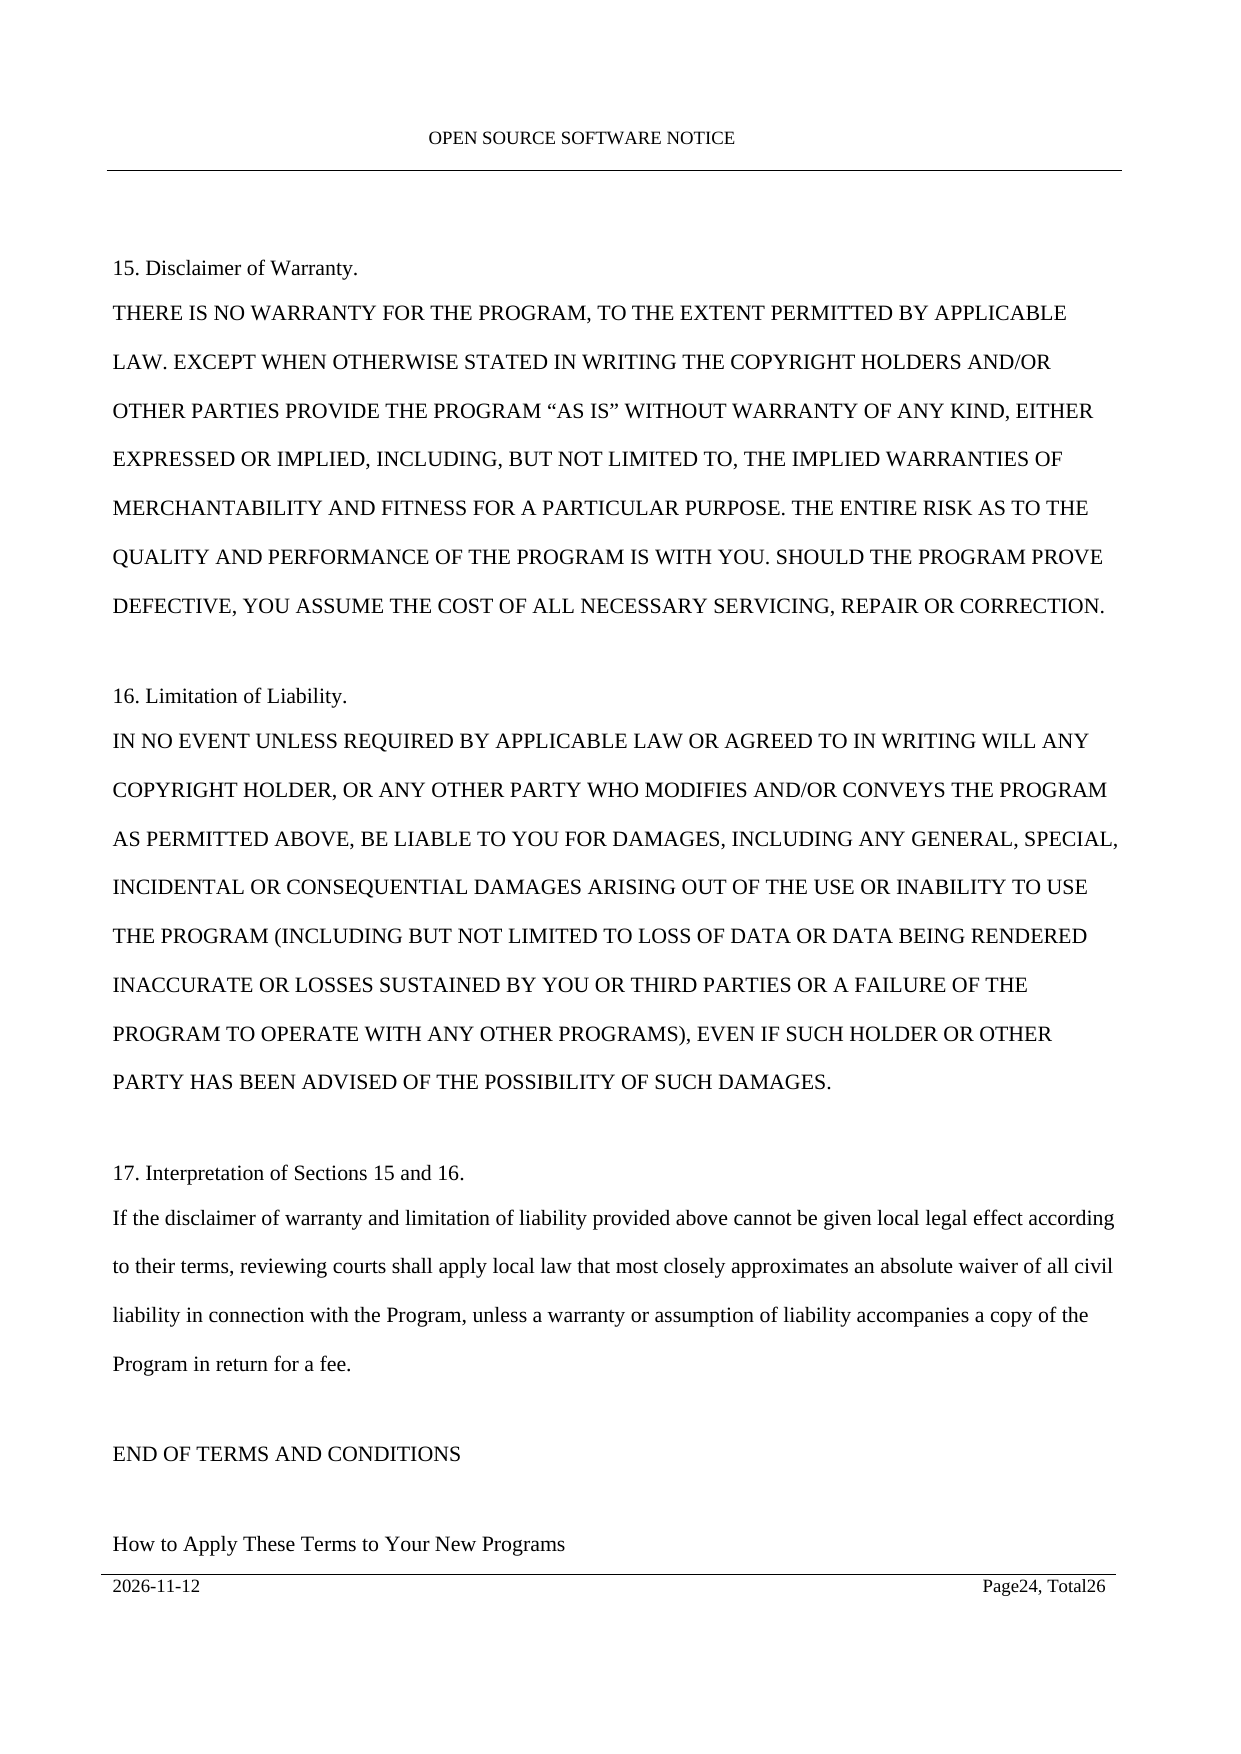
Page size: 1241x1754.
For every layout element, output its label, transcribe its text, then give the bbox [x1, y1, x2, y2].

text THERE IS NO WARRANTY FOR THE PROGRAM, TO THE EXTENT PERMITTED BY APPLICABLE LAW. EXCEPT WHEN OTHERWISE STATED IN WRITING THE COPYRIGHT HOLDERS AND/OR OTHER PARTIES PROVIDE THE PROGRAM “AS IS” WITHOUT WARRANTY OF ANY KIND, EITHER EXPRESSED OR IMPLIED, INCLUDING, BUT NOT LIMITED TO, THE IMPLIED WARRANTIES OF MERCHANTABILITY AND FITNESS FOR A PARTICULAR PURPOSE. THE ENTIRE RISK AS TO THE QUALITY AND PERFORMANCE OF THE PROGRAM IS WITH YOU. SHOULD THE PROGRAM PROVE DEFECTIVE, YOU ASSUME THE COST OF ALL NECESSARY SERVICING, REPAIR OR CORRECTION. [112, 297, 1128, 622]
text 16. Limitation of Liability. [112, 679, 1128, 712]
text 17. Interpretation of Sections 15 and 16. [112, 1156, 1128, 1188]
text How to Apply These Terms to Your New Programs [112, 1528, 1128, 1560]
text If the disclaimer of warranty and limitation of liability provided above cannot be given local legal effect according to their terms, reviewing courts shall apply local law that most closely approximates an absolute waiver of all civil liability in connection with the Program, unless a warranty or assumption of liability accompanies a copy of the Program in return for a fee. [112, 1201, 1128, 1380]
text 15. Disclaimer of Warranty. [112, 251, 1128, 284]
text END OF TERMS AND CONDITIONS [112, 1437, 1128, 1470]
text IN NO EVENT UNLESS REQUIRED BY APPLICABLE LAW OR AGREED TO IN WRITING WILL ANY COPYRIGHT HOLDER, OR ANY OTHER PARTY WHO MODIFIES AND/OR CONVEYS THE PROGRAM AS PERMITTED ABOVE, BE LIABLE TO YOU FOR DAMAGES, INCLUDING ANY GENERAL, SPECIAL, INCIDENTAL OR CONSEQUENTIAL DAMAGES ARISING OUT OF THE USE OR INABILITY TO USE THE PROGRAM (INCLUDING BUT NOT LIMITED TO LOSS OF DATA OR DATA BEING RENDERED INACCURATE OR LOSSES SUSTAINED BY YOU OR THIRD PARTIES OR A FAILURE OF THE PROGRAM TO OPERATE WITH ANY OTHER PROGRAMS), EVEN IF SUCH HOLDER OR OTHER PARTY HAS BEEN ADVISED OF THE POSSIBILITY OF SUCH DAMAGES. [112, 724, 1128, 1098]
